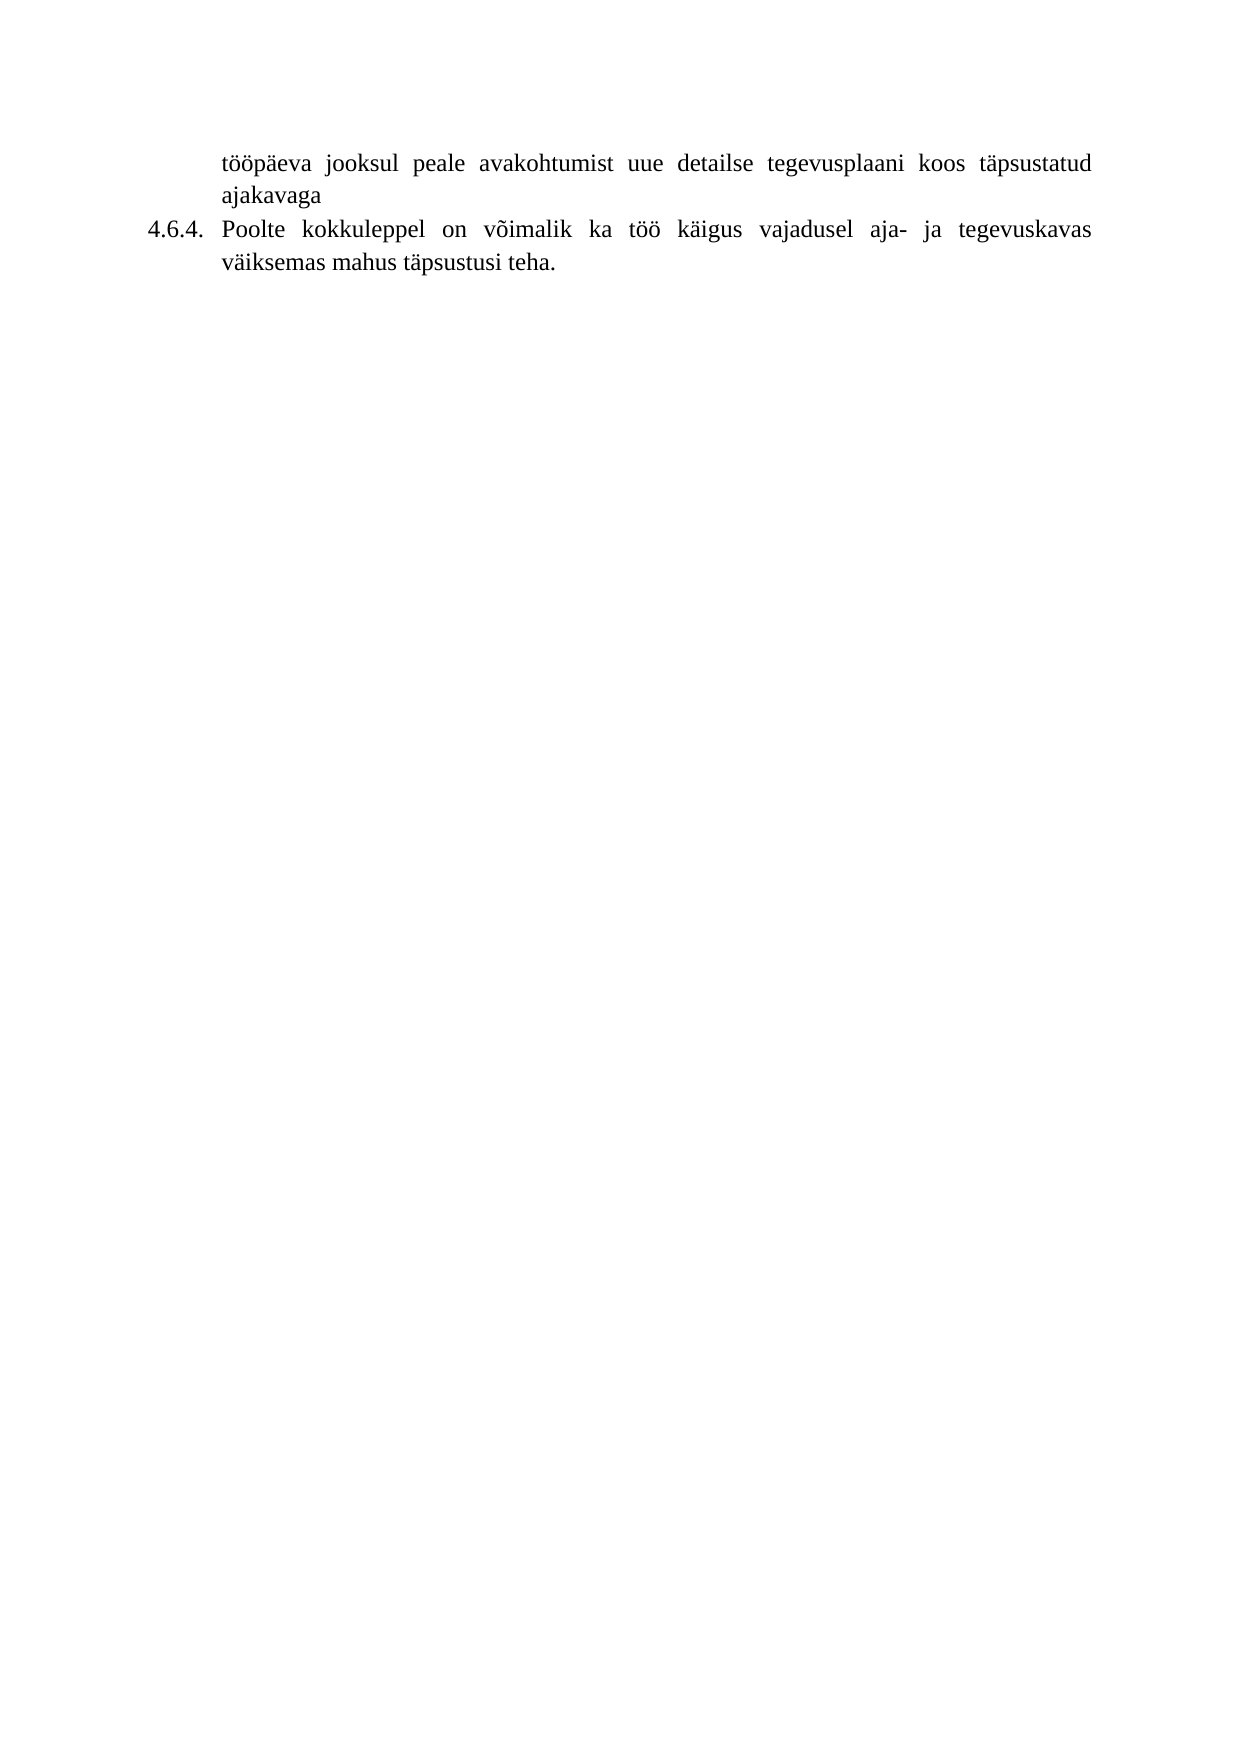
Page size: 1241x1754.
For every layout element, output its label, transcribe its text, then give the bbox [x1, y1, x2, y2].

list Poolte kokkuleppel on võimalik ka töö käigus vajadusel aja- ja tegevuskavas väiksemas mahus täpsustusi teha. [148, 214, 1093, 275]
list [148, 148, 1093, 209]
